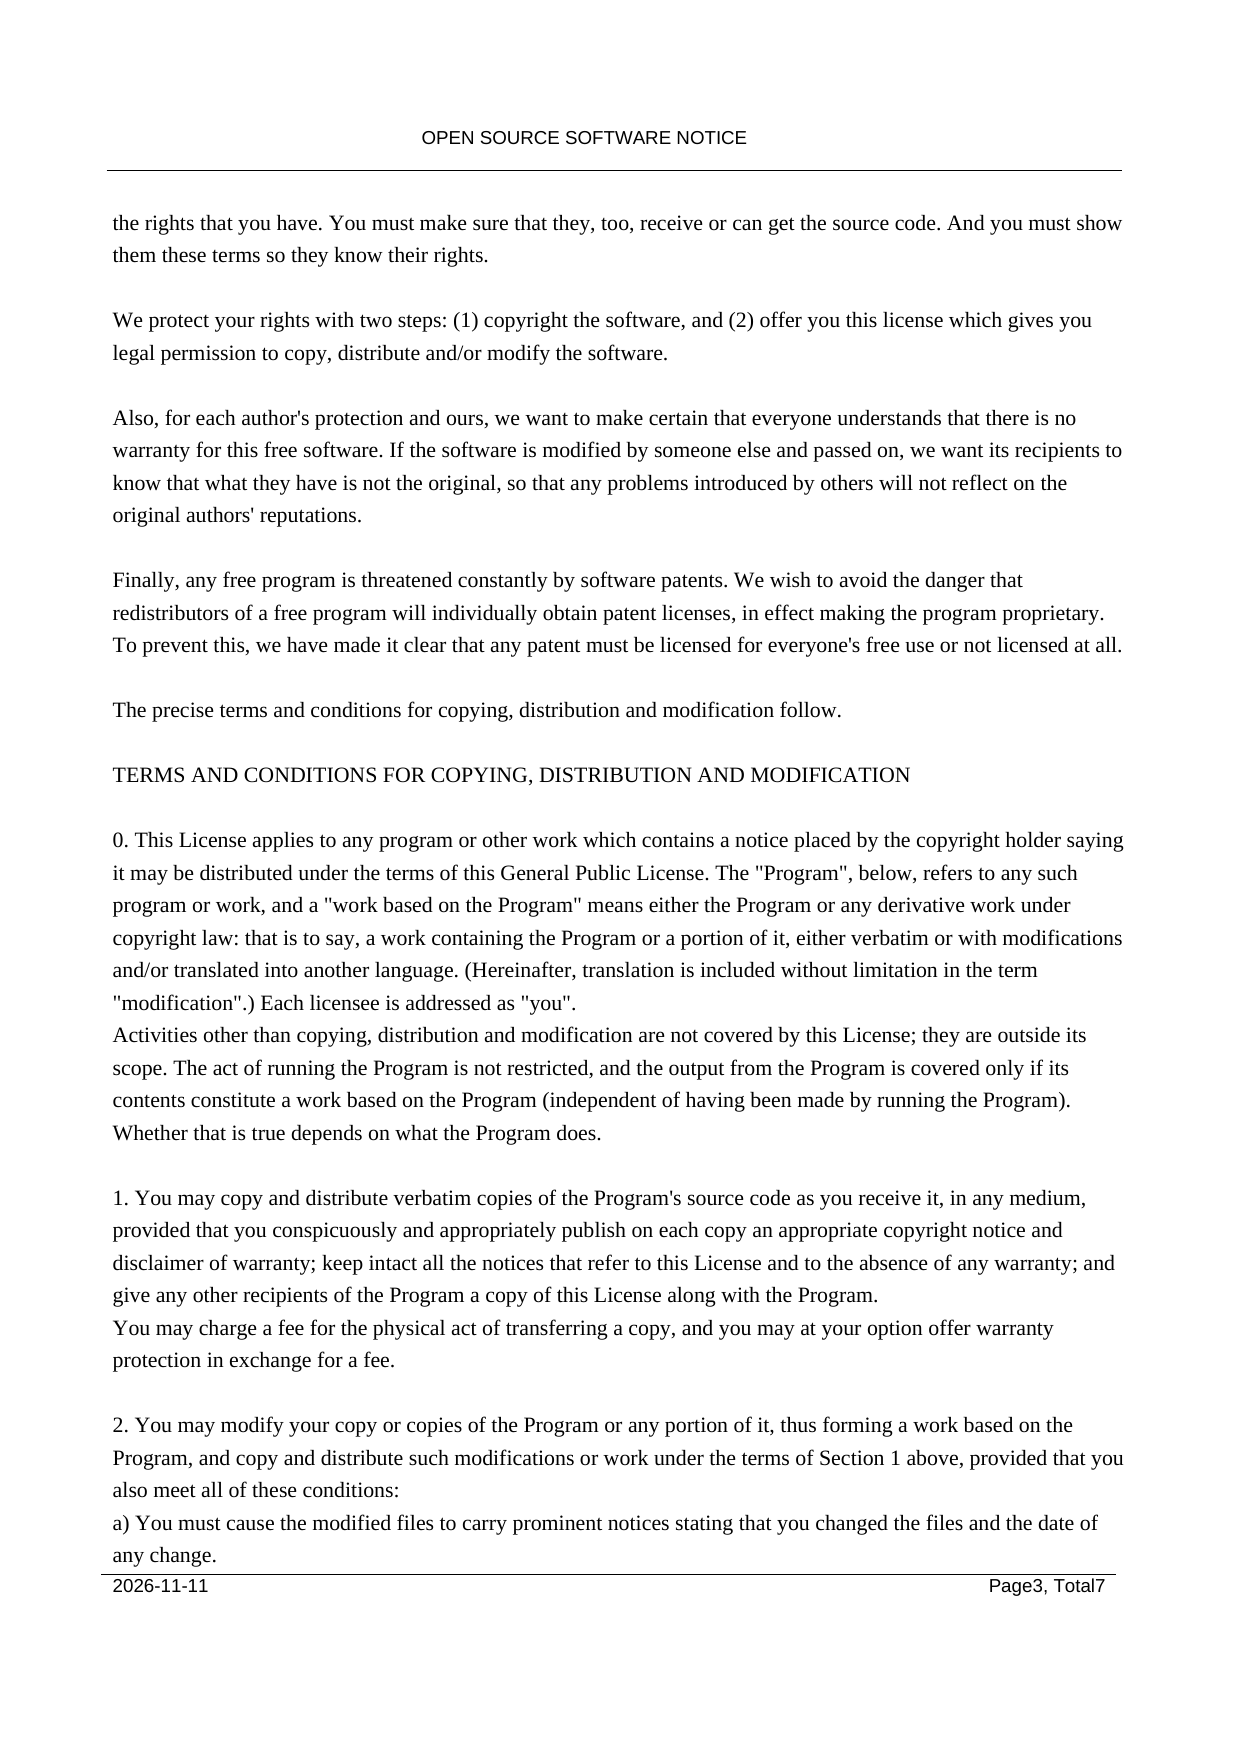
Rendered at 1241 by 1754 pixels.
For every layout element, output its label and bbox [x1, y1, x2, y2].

text [112, 206, 1128, 1571]
